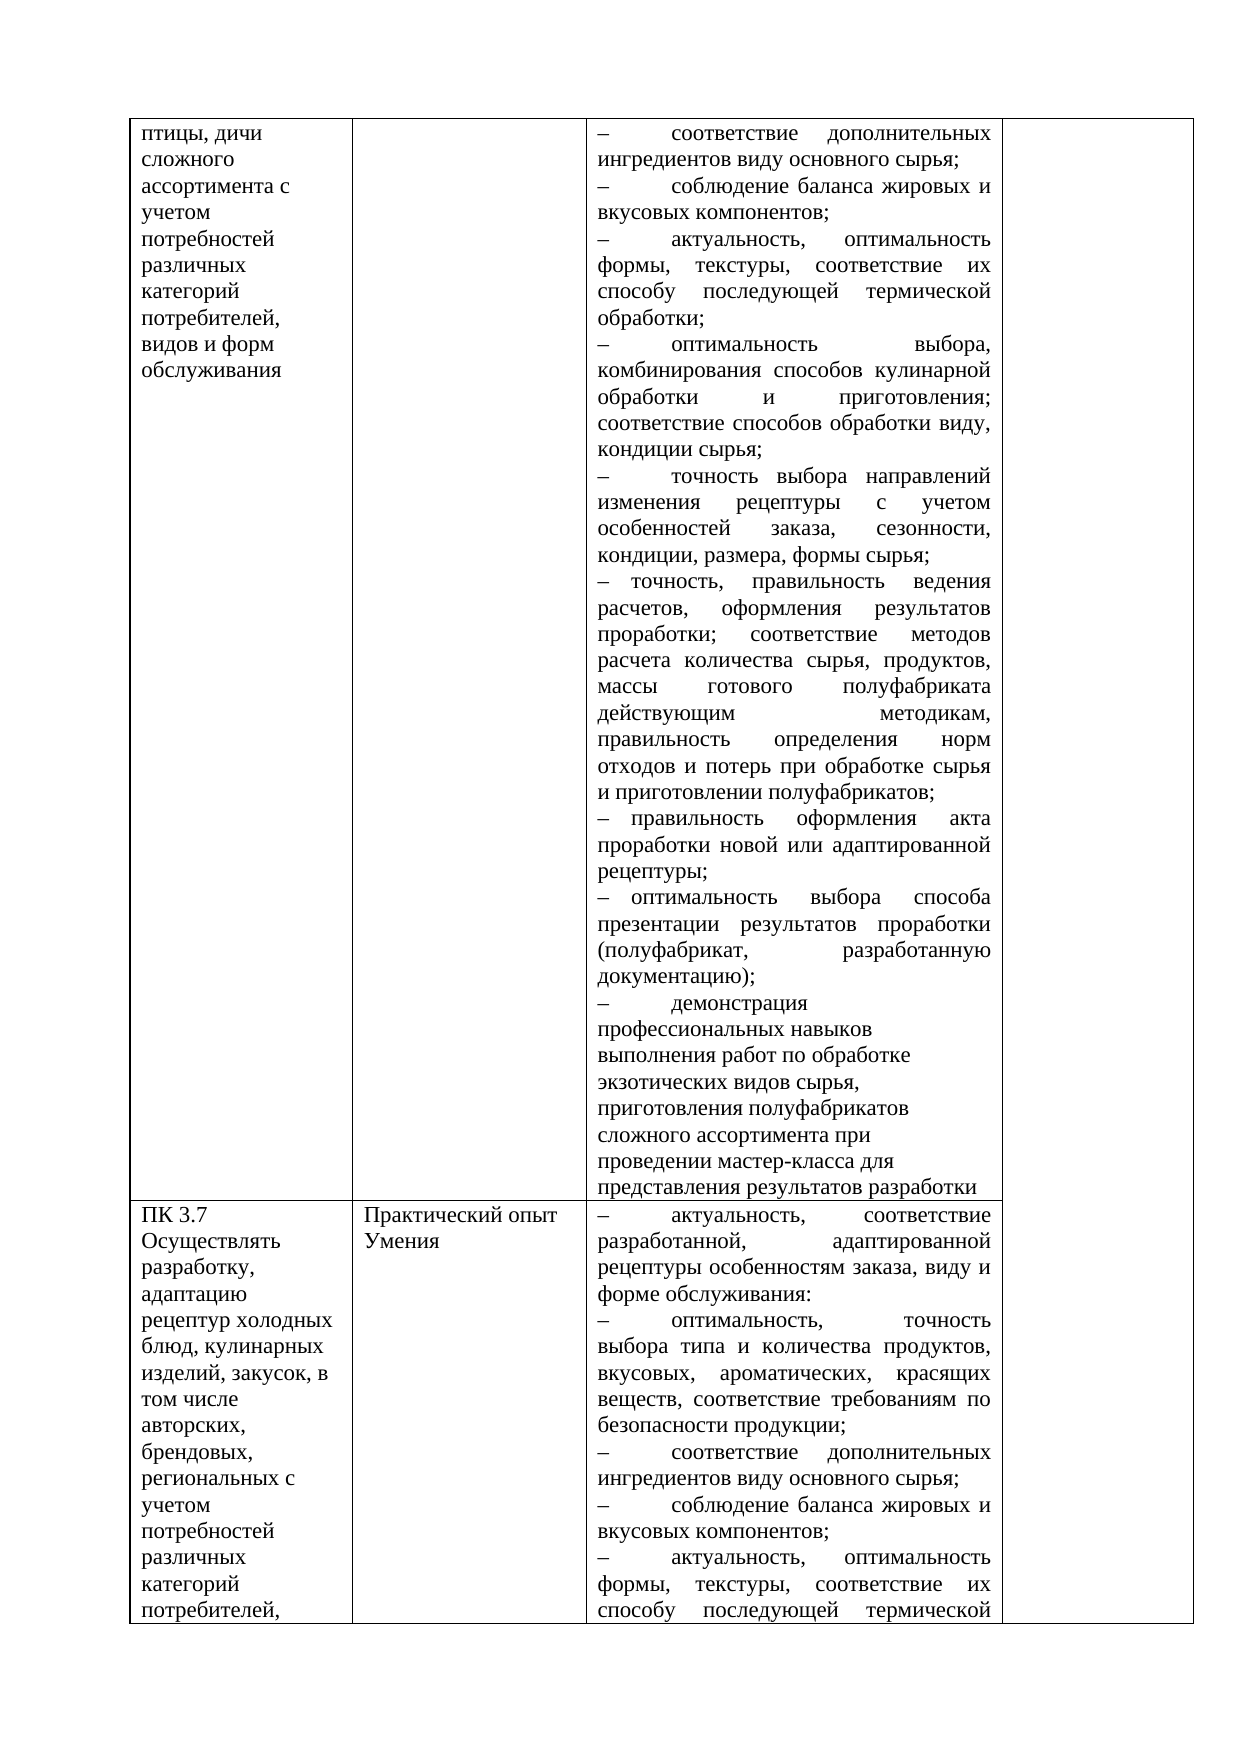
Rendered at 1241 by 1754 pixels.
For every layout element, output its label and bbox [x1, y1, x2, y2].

table_cell [587, 1201, 1002, 1622]
table_cell [131, 1201, 352, 1622]
table_cell [587, 119, 1002, 1200]
table_cell [353, 119, 586, 1200]
table_cell [353, 1201, 586, 1622]
table_cell [131, 119, 352, 1200]
